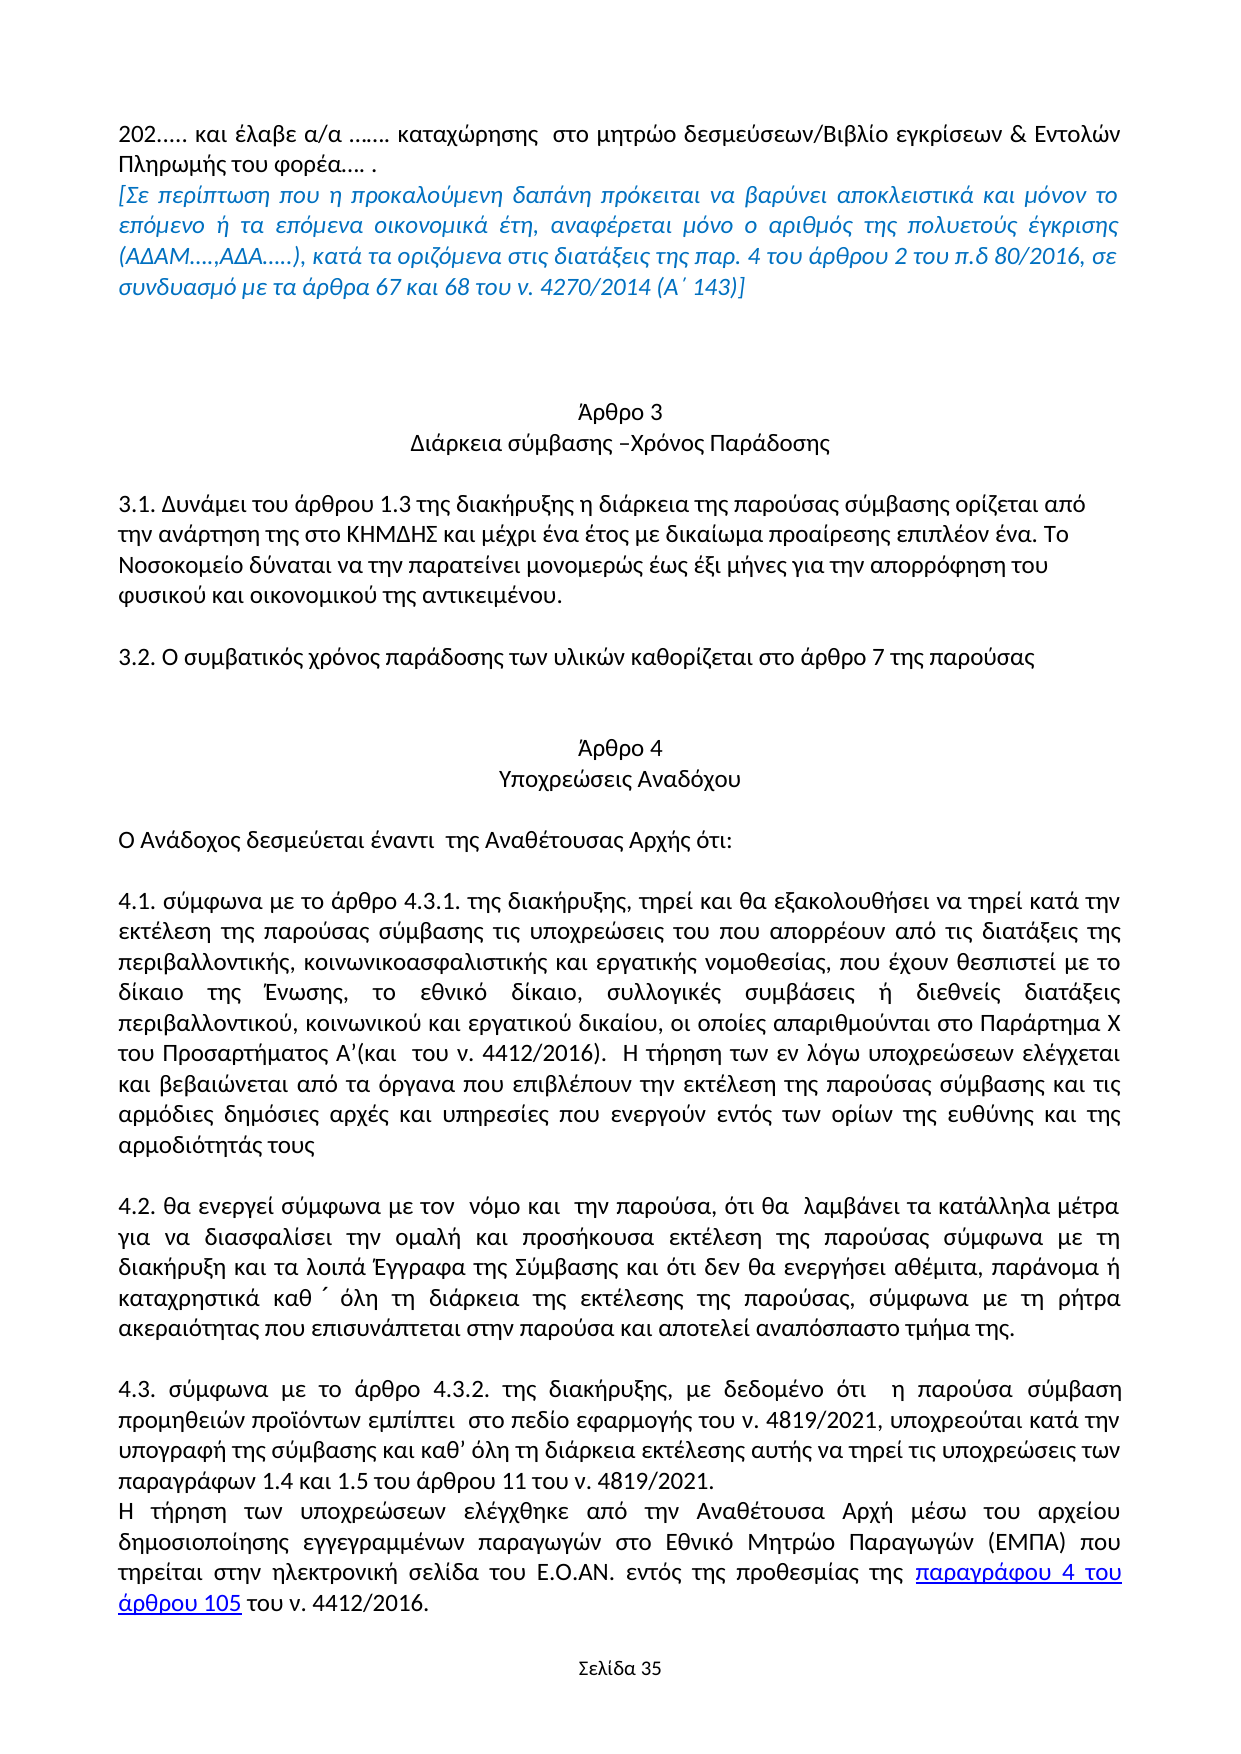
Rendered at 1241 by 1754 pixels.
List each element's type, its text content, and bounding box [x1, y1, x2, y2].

text φυσικού και οικονομικού της αντικειμένου. [118, 580, 1122, 610]
text 3.1. Δυνάμει του άρθρου 1.3 της διακήρυξης η διάρκεια της παρούσας σύμβασης ορίζεται από την ανάρτηση της στο ΚΗΜΔΗΣ και μέχρι ένα έτος με δικαίωμα προαίρεσης επιπλέον ένα. Το [118, 488, 1122, 549]
text Η τήρηση των υποχρεώσεων ελέγχθηκε από την Αναθέτουσα Αρχή μέσω του αρχείου δημοσιοποίησης εγγεγραμμένων παραγωγών στο Εθνικό Μητρώο Παραγωγών (ΕΜΠΑ) που τηρείται στην ηλεκτρονική σελίδα του Ε.Ο.ΑΝ. εντός της προθεσμίας της παραγράφου 4 του άρθρου 105 του ν. 4412/2016. [118, 1495, 1122, 1617]
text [118, 118, 1122, 179]
text Νοσοκομείο δύναται να την παρατείνει μονομερώς έως έξι μήνες για την απορρόφηση του [118, 549, 1122, 580]
text 4.2. θα ενεργεί σύμφωνα με τον νόμο και την παρούσα, ότι θα λαμβάνει τα κατάλληλα μέτρα για να διασφαλίσει την ομαλή και προσήκουσα εκτέλεση της παρούσας σύμφωνα με τη διακήρυξη και τα λοιπά Έγγραφα της Σύμβασης και ότι δεν θα ενεργήσει αθέμιτα, παράνομα ή καταχρηστικά καθ ́ όλη τη διάρκεια της εκτέλεσης της παρούσας, σύμφωνα με τη ρήτρα ακεραιότητας που επισυνάπτεται στην παρούσα και αποτελεί αναπόσπαστο τμήμα της. [118, 1190, 1122, 1343]
text 4.3. σύμφωνα με το άρθρο 4.3.2. της διακήρυξης, με δεδομένο ότι η παρούσα σύμβαση προμηθειών προϊόντων εμπίπτει στο πεδίο εφαρμογής του ν. 4819/2021, υποχρεούται κατά την υπογραφή της σύμβασης και καθ’ όλη τη διάρκεια εκτέλεσης αυτής να τηρεί τις υποχρεώσεις των παραγράφων 1.4 και 1.5 του άρθρου 11 του ν. 4819/2021. [118, 1373, 1122, 1495]
text Διάρκεια σύμβασης –Χρόνος Παράδοσης [118, 427, 1122, 458]
text 3.2. Ο συμβατικός χρόνος παράδοσης των υλικών καθορίζεται στο άρθρο 7 της παρούσας [118, 641, 1122, 671]
text 4.1. σύμφωνα με το άρθρο 4.3.1. της διακήρυξης, τηρεί και θα εξακολουθήσει να τηρεί κατά την εκτέλεση της παρούσας σύμβασης τις υποχρεώσεις του που απορρέουν από τις διατάξεις της περιβαλλοντικής, κοινωνικοασφαλιστικής και εργατικής νομοθεσίας, που έχουν θεσπιστεί με το δίκαιο της Ένωσης, το εθνικό δίκαιο, συλλογικές συμβάσεις ή διεθνείς διατάξεις περιβαλλοντικού, κοινωνικού και εργατικού δικαίου, οι οποίες απαριθμούνται στο Παράρτημα Χ του Προσαρτήματος Α’(και του ν. 4412/2016). Η τήρηση των εν λόγω υποχρεώσεων ελέγχεται και βεβαιώνεται από τα όργανα που επιβλέπουν την εκτέλεση της παρούσας σύμβασης και τις αρμόδιες δημόσιες αρχές και υπηρεσίες που ενεργούν εντός των ορίων της ευθύνης και της αρμοδιότητάς τους [118, 885, 1122, 1159]
text Άρθρο 3 [118, 397, 1122, 427]
text Υποχρεώσεις Αναδόχου [118, 763, 1122, 793]
text [Σε περίπτωση που η προκαλούμενη δαπάνη πρόκειται να βαρύνει αποκλειστικά και μόνον το επόμενο ή τα επόμενα οικονομικά έτη, αναφέρεται μόνο ο αριθμός της πολυετούς έγκρισης (ΑΔΑΜ….,ΑΔΑ…..), κατά τα οριζόμενα στις διατάξεις της παρ. 4 του άρθρου 2 του π.δ 80/2016, σε συνδυασμό με τα άρθρα 67 και 68 του ν. 4270/2014 (Α΄ 143)] [118, 179, 1122, 301]
text Άρθρο 4 [118, 732, 1122, 763]
text Ο Ανάδοχος δεσμεύεται έναντι της Αναθέτουσας Αρχής ότι: [118, 824, 1122, 854]
